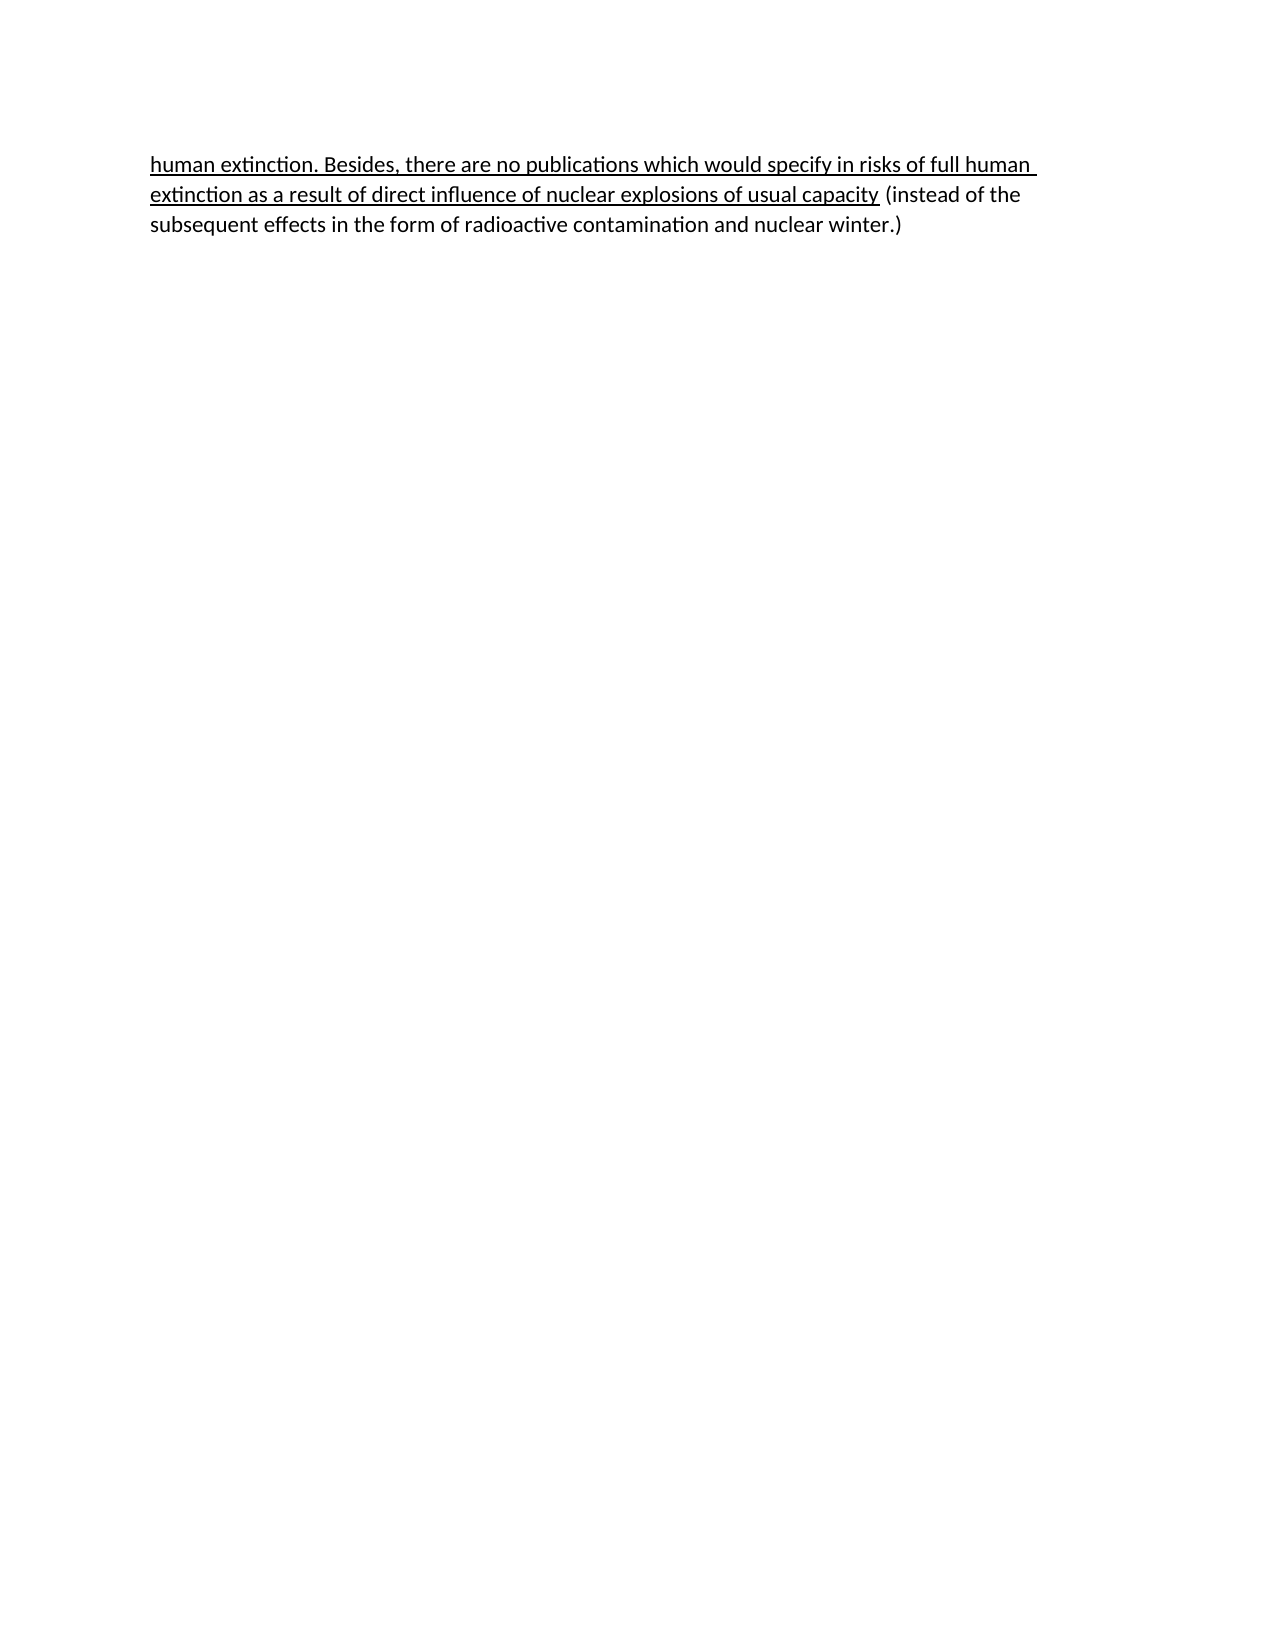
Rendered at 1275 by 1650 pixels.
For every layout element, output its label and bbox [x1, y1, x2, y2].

text [150, 150, 1125, 238]
